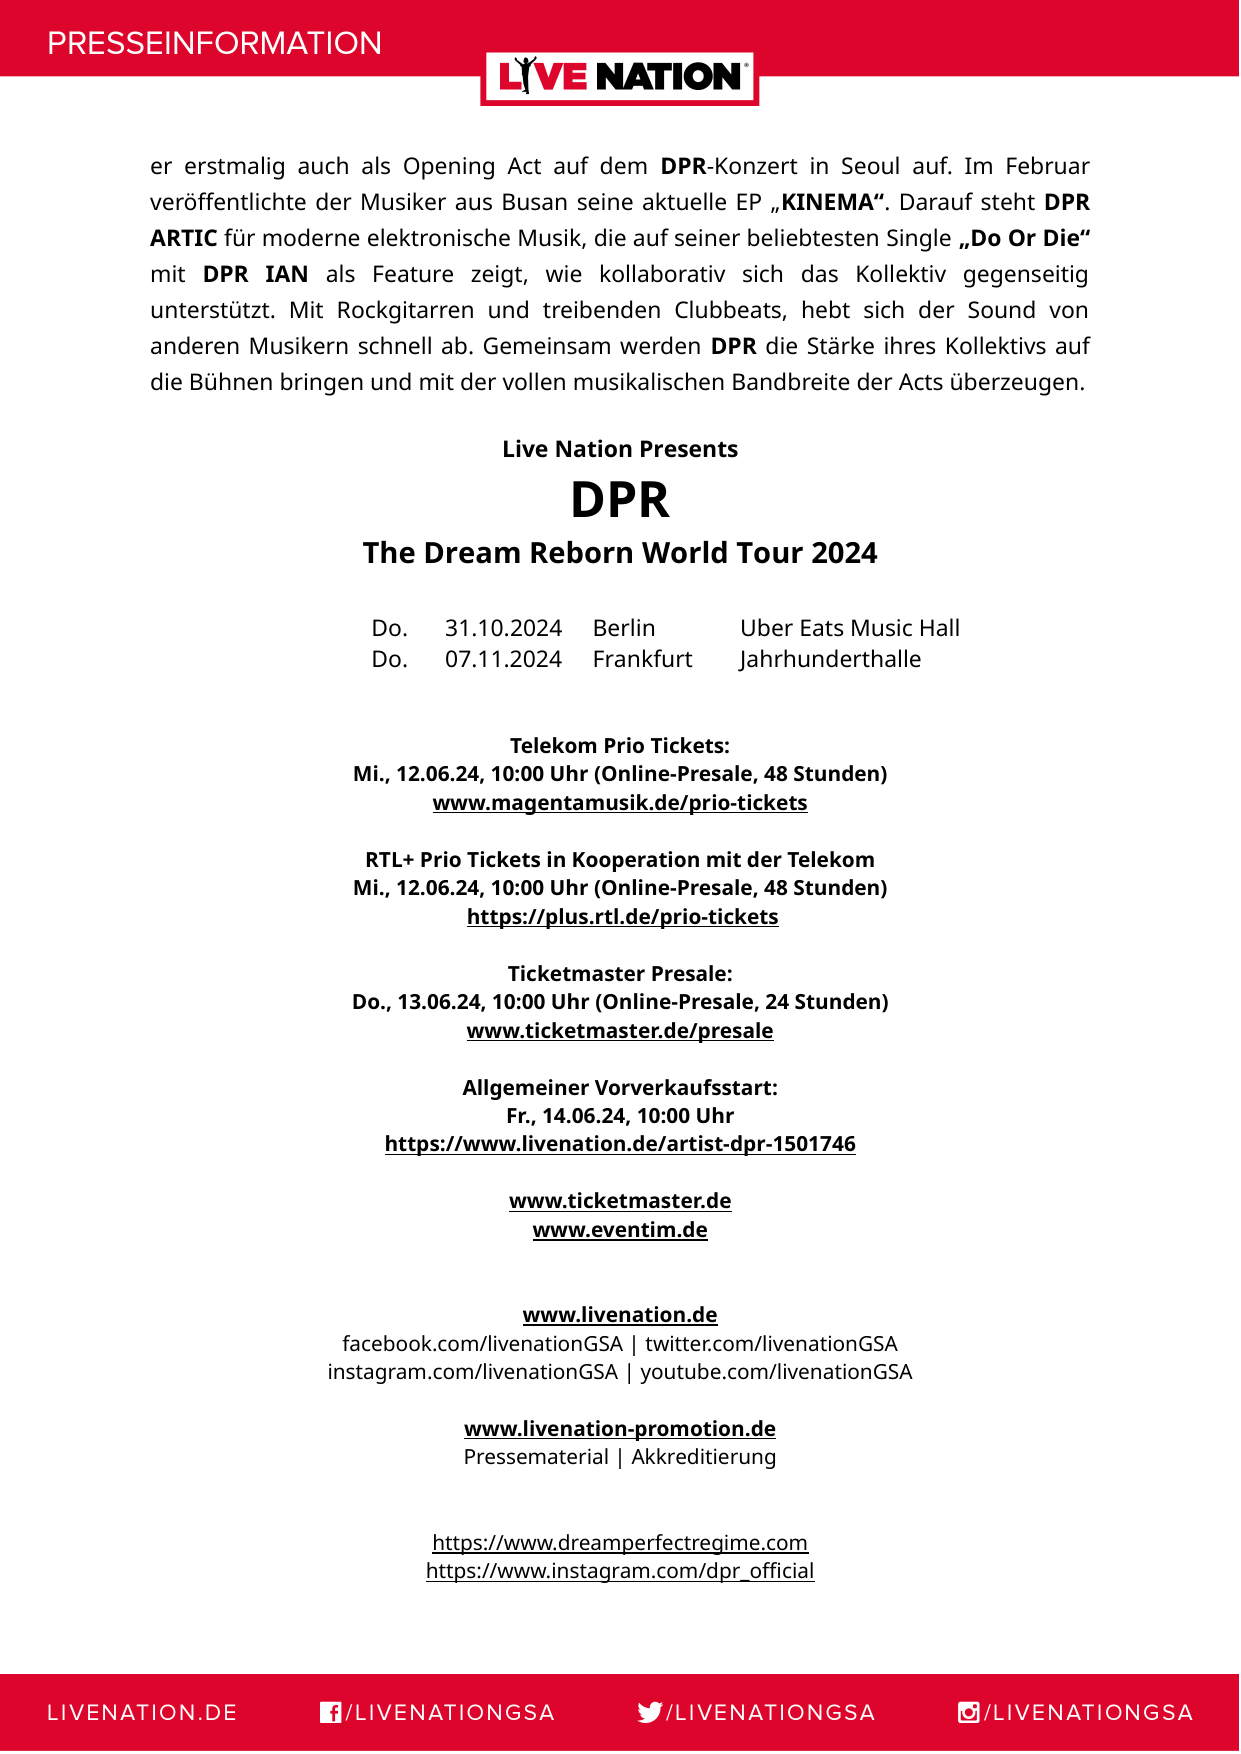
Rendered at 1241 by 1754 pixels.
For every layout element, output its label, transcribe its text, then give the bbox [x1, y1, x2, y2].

text Do., 13.06.24, 10:00 Uhr (Online-Presale, 24 Stunden) [150, 987, 1090, 1016]
picture [0, 1674, 1239, 1751]
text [150, 150, 1090, 397]
subtitle RTL+ Prio Tickets in Kooperation mit der Telekom [150, 845, 1090, 873]
text DPR [150, 464, 1090, 532]
text www.ticketmaster.de www.eventim.de [150, 1186, 1090, 1243]
subtitle Telekom Prio Tickets: [150, 731, 1090, 759]
text Ticketmaster Presale: [150, 959, 1090, 987]
text https://www.livenation.de/artist-dpr-1501746 [150, 1129, 1090, 1158]
text Mi., 12.06.24, 10:00 Uhr (Online-Presale, 48 Stunden) www.magentamusik.de/prio-tickets [150, 759, 1090, 816]
text Do. 31.10.2024 Berlin Uber Eats Music Hall [297, 612, 1090, 643]
text Fr., 14.06.24, 10:00 Uhr [150, 1101, 1090, 1129]
text www.livenation.de facebook.com/livenationGSA | twitter.com/livenationGSA [150, 1300, 1090, 1357]
text Pressematerial | Akkreditierung [150, 1442, 1090, 1471]
text instagram.com/livenationGSA | youtube.com/livenationGSA [150, 1357, 1090, 1386]
subtitle www.ticketmaster.de/presale [150, 1016, 1090, 1044]
picture [0, 0, 1239, 106]
text https://www.dreamperfectregime.com https://www.instagram.com/dpr_official [150, 1528, 1090, 1585]
text Live Nation Presents [150, 433, 1090, 464]
text Do. 07.11.2024 Frankfurt Jahrhunderthalle [297, 643, 1090, 674]
text The Dream Reborn World Tour 2024 [150, 532, 1090, 572]
text www.livenation-promotion.de [150, 1414, 1090, 1442]
text Mi., 12.06.24, 10:00 Uhr (Online-Presale, 48 Stunden) https://plus.rtl.de/prio-tickets [150, 873, 1090, 930]
subtitle Allgemeiner Vorverkaufsstart: [150, 1073, 1090, 1101]
